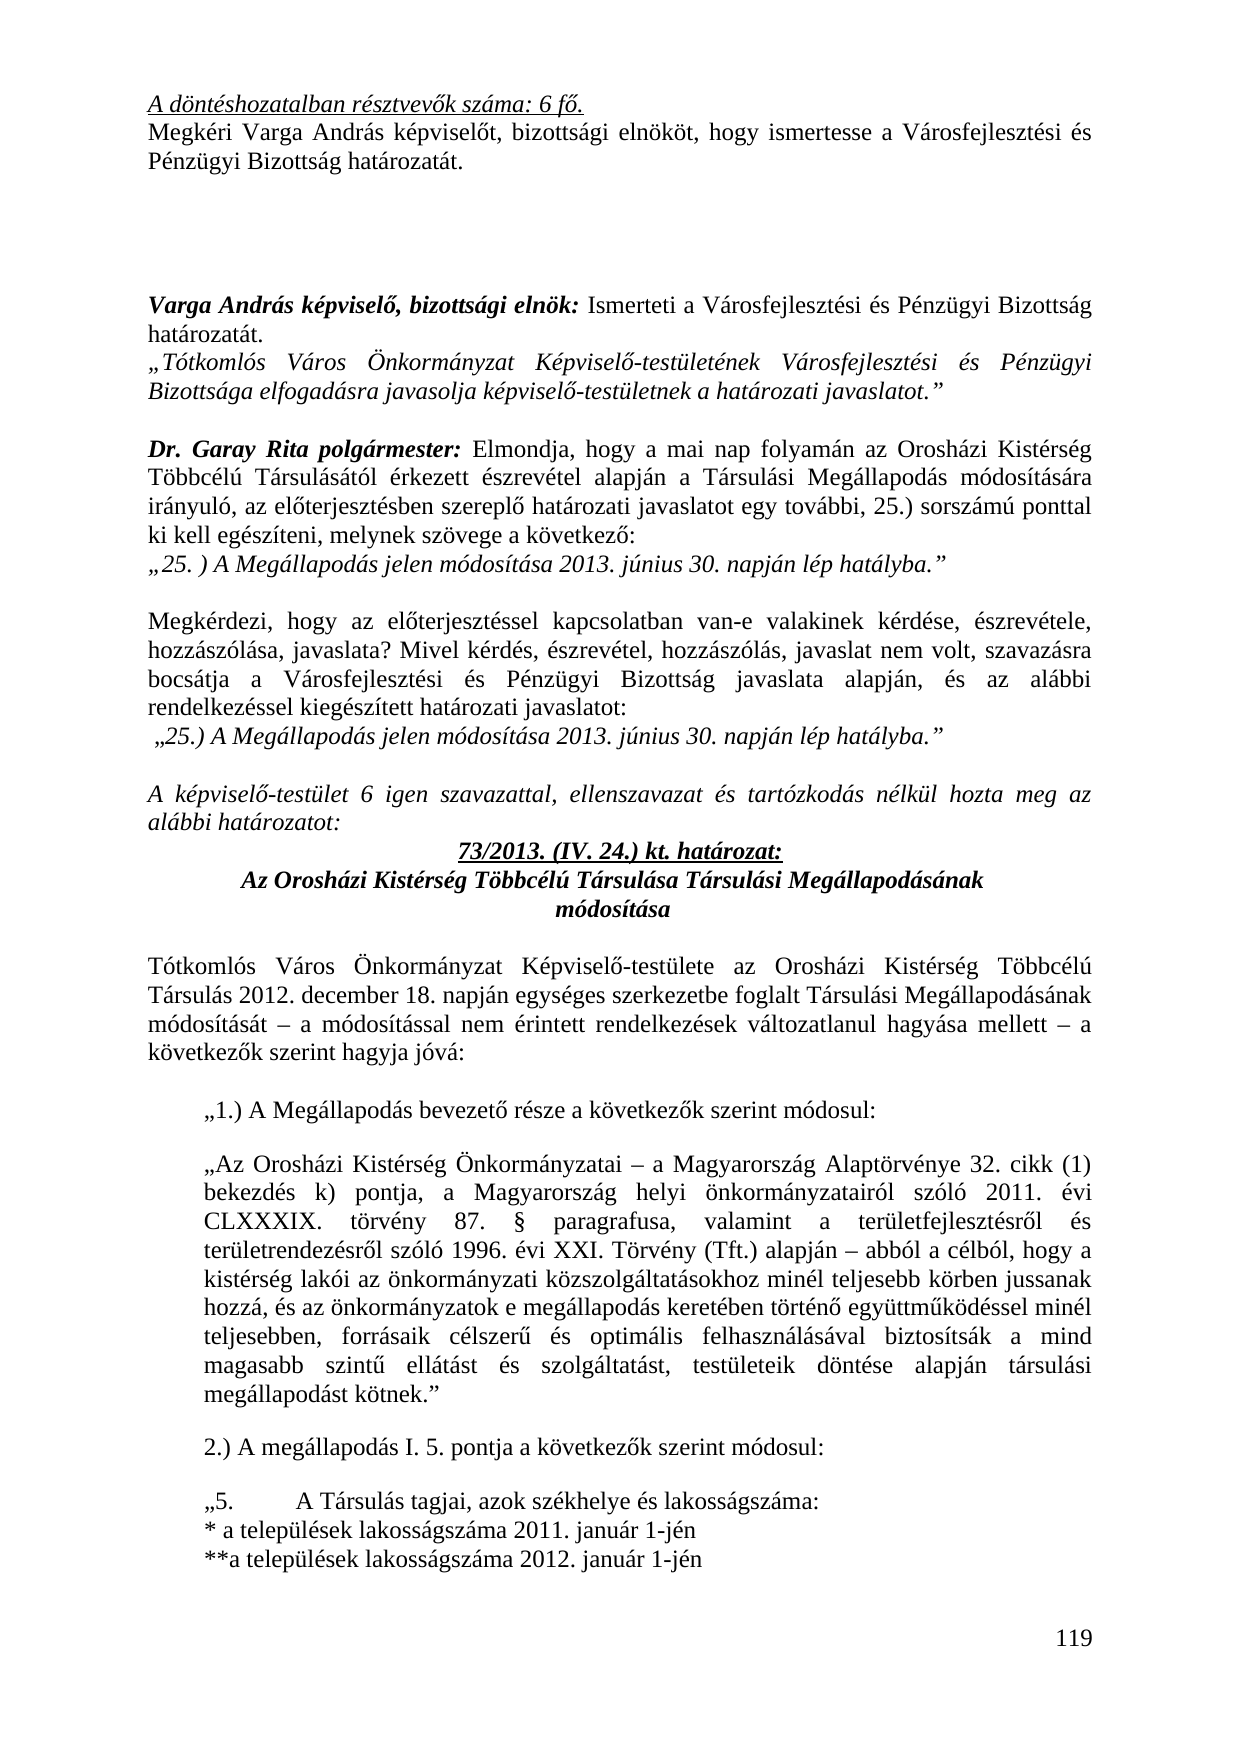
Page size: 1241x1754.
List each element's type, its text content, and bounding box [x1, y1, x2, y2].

text 73/2013. (IV. 24.) kt. határozat: [148, 836, 1093, 865]
text „1.) A Megállapodás bevezető része a következők szerint módosul: [204, 1095, 1093, 1124]
text „25.) A Megállapodás jelen módosítása 2013. június 30. napján lép hatályba.” [148, 721, 1093, 750]
text 2.) A megállapodás I. 5. pontja a következők szerint módosul: [204, 1432, 1093, 1461]
text Tótkomlós Város Önkormányzat Képviselő-testülete az Orosházi Kistérség Többcélú Társulás 2012. december 18. napján egységes szerkezetbe foglalt Társulási Megállapodásának módosítását – a módosítással nem érintett rendelkezések változatlanul hagyása mellett – a következők szerint hagyja jóvá: [148, 951, 1093, 1066]
text „Az Orosházi Kistérség Önkormányzatai – a Magyarország Alaptörvénye 32. cikk (1) bekezdés k) pontja, a Magyarország helyi önkormányzatairól szóló 2011. évi CLXXXIX. törvény 87. § paragrafusa, valamint a területfejlesztésről és területrendezésről szóló 1996. évi XXI. Törvény (Tft.) alapján – abból a célból, hogy a kistérség lakói az önkormányzati közszolgáltatásokhoz minél teljesebb körben jussanak hozzá, és az önkormányzatok e megállapodás keretében történő együttműködéssel minél teljesebben, forrásaik célszerű és optimális felhasználásával biztosítsák a mind magasabb szintű ellátást és szolgáltatást, testületeik döntése alapján társulási megállapodást kötnek.” [204, 1149, 1093, 1407]
text „Tótkomlós Város Önkormányzat Képviselő-testületének Városfejlesztési és Pénzügyi Bizottsága elfogadásra javasolja képviselő-testületnek a határozati javaslatot.” [148, 347, 1093, 405]
text **a települések lakosságszáma 2012. január 1-jén [204, 1544, 1093, 1572]
text Az Orosházi Kistérség Többcélú Társulása Társulási Megállapodásának módosítása [236, 865, 989, 922]
text A képviselő-testület 6 igen szavazattal, ellenszavazat és tartózkodás nélkül hozta meg az alábbi határozatot: [148, 779, 1093, 836]
text Megkéri Varga András képviselőt, bizottsági elnököt, hogy ismertesse a Városfejlesztési és Pénzügyi Bizottság határozatát. [148, 117, 1093, 175]
text „25. ) A Megállapodás jelen módosítása 2013. június 30. napján lép hatályba.” [148, 549, 1093, 577]
text A döntéshozatalban résztvevők száma: 6 fő. [148, 89, 590, 117]
text Megkérdezi, hogy az előterjesztéssel kapcsolatban van-e valakinek kérdése, észrevétele, hozzászólása, javaslata? Mivel kérdés, észrevétel, hozzászólás, javaslat nem volt, szavazásra bocsátja a Városfejlesztési és Pénzügyi Bizottság javaslata alapján, és az alábbi rendelkezéssel kiegészített határozati javaslatot: [148, 606, 1093, 721]
text * a települések lakosságszáma 2011. január 1-jén [204, 1515, 1093, 1544]
text „5. A Társulás tagjai, azok székhelye és lakosságszáma: [204, 1486, 1093, 1515]
text Varga András képviselő, bizottsági elnök: Ismerteti a Városfejlesztési és Pénzügyi Bizottság határozatát. [148, 290, 1093, 347]
text Dr. Garay Rita polgármester: Elmondja, hogy a mai nap folyamán az Orosházi Kistérség Többcélú Társulásától érkezett észrevétel alapján a Társulási Megállapodás módosítására irányuló, az előterjesztésben szereplő határozati javaslatot egy további, 25.) sorszámú ponttal ki kell egészíteni, melynek szövege a következő: [148, 434, 1093, 549]
